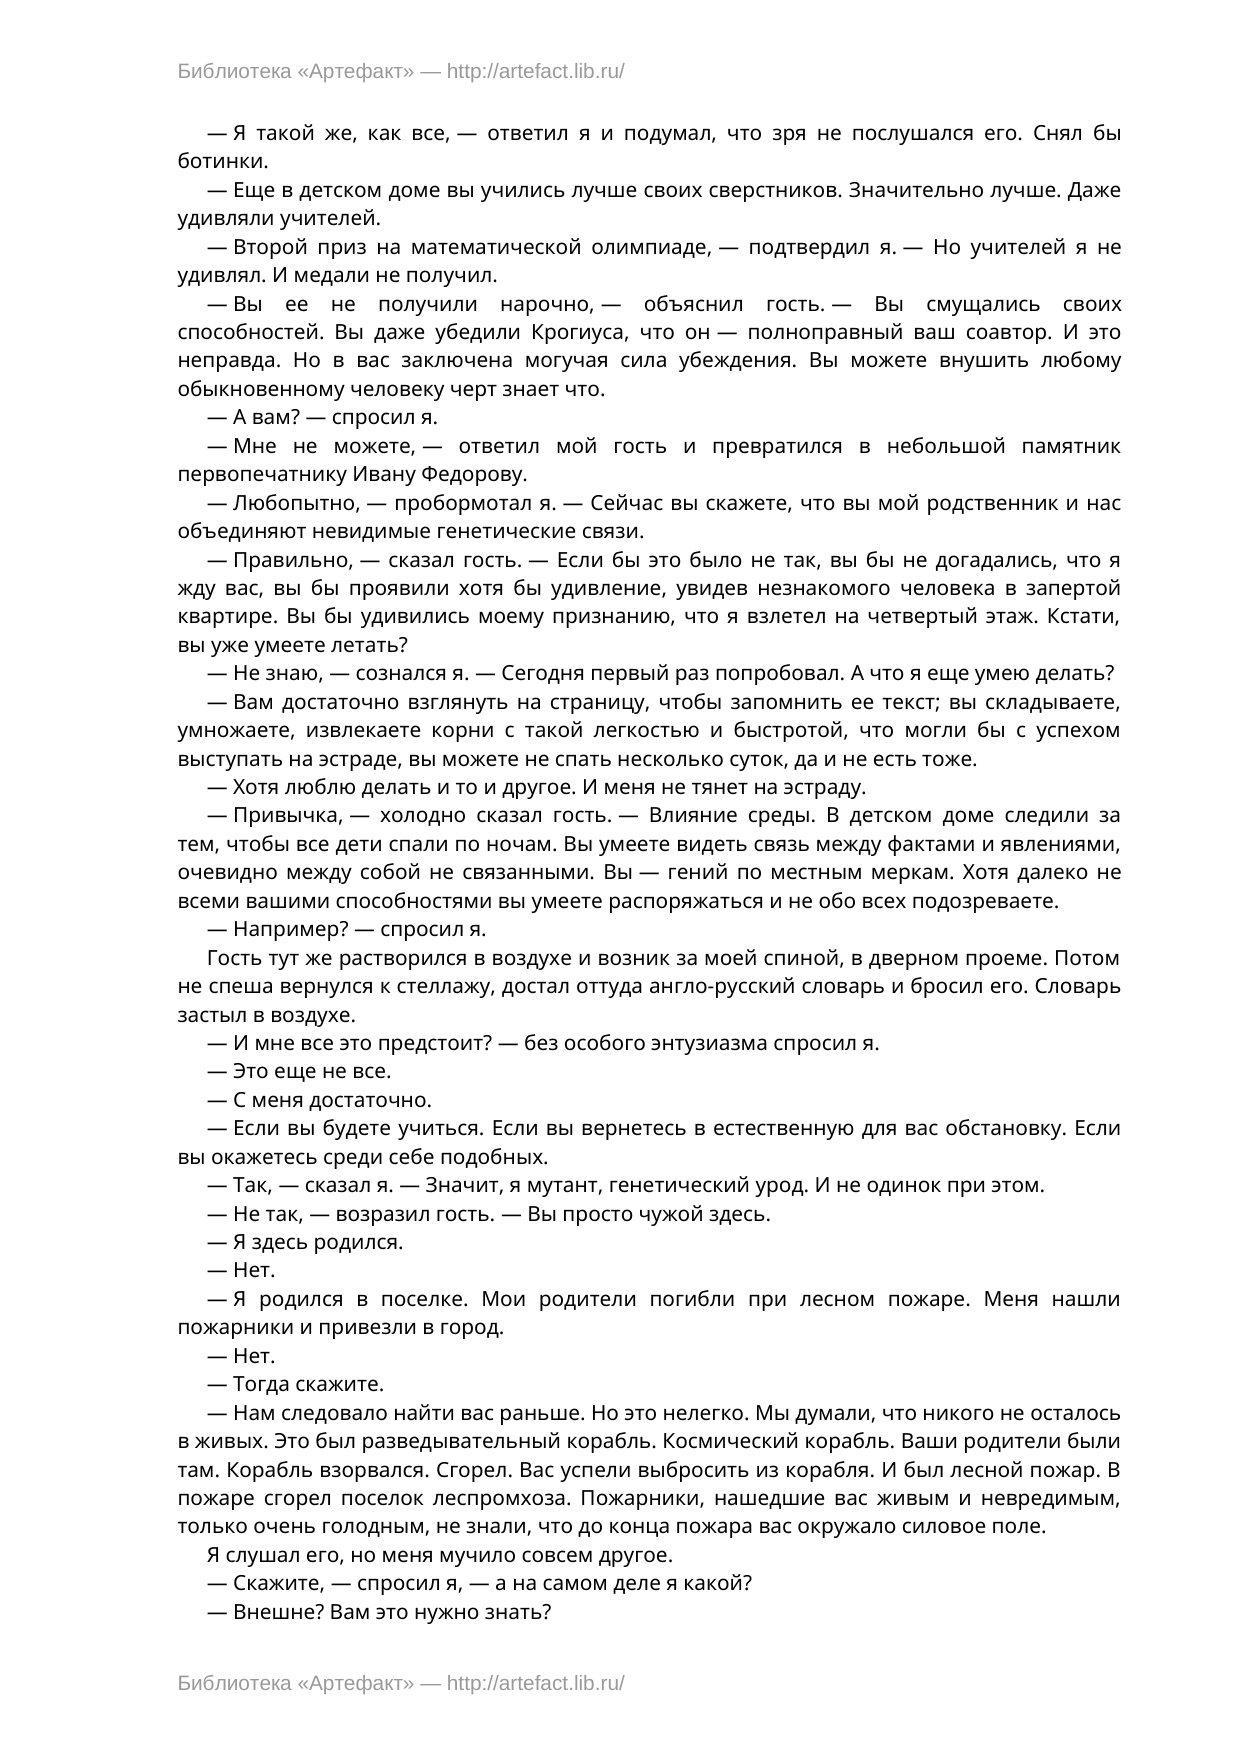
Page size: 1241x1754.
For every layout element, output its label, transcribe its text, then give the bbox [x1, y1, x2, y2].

text — Привычка, — холодно сказал гость. — Влияние среды. В детском доме следили за тем, чтобы все дети спали по ночам. Вы умеете видеть связь между фактами и явлениями, очевидно между собой не связанными. Вы — гений по местным меркам. Хотя далеко не всеми вашими способностями вы умеете распоряжаться и не обо всех подозреваете. [177, 801, 1122, 914]
text — Вы ее не получили нарочно, — объяснил гость. — Вы смущались своих способностей. Вы даже убедили Крогиуса, что он — полноправный ваш соавтор. И это неправда. Но в вас заключена могучая сила убеждения. Вы можете внушить любому обыкновенному человеку черт знает что. [177, 289, 1122, 402]
text — Второй приз на математической олимпиаде, — подтвердил я. — Но учителей я не удивлял. И медали не получил. [177, 232, 1122, 289]
text — И мне все это предстоит? — без особого энтузиазма спросил я. [177, 1028, 1122, 1057]
text — Любопытно, — пробормотал я. — Сейчас вы скажете, что вы мой родственник и нас объединяют невидимые генетические связи. [177, 488, 1122, 545]
text — А вам? — спросил я. [177, 402, 1122, 431]
text — Тогда скажите. [177, 1369, 1122, 1398]
text — Так, — сказал я. — Значит, я мутант, генетический урод. И не одинок при этом. [177, 1170, 1122, 1199]
text — Скажите, — спросил я, — а на самом деле я какой? [177, 1568, 1122, 1597]
text — Еще в детском доме вы учились лучше своих сверстников. Значительно лучше. Даже удивляли учителей. [177, 175, 1122, 232]
text — Я здесь родился. [177, 1227, 1122, 1256]
text — Например? — спросил я. [177, 914, 1122, 943]
text — Мне не можете, — ответил мой гость и превратился в небольшой памятник первопечатнику Ивану Федорову. [177, 431, 1122, 488]
text Я слушал его, но меня мучило совсем другое. [177, 1540, 1122, 1568]
text — С меня достаточно. [177, 1085, 1122, 1113]
text — Нам следовало найти вас раньше. Но это нелегко. Мы думали, что никого не осталось в живых. Это был разведывательный корабль. Космический корабль. Ваши родители были там. Корабль взорвался. Сгорел. Вас успели выбросить из корабля. И был лесной пожар. В пожаре сгорел поселок леспромхоза. Пожарники, нашедшие вас живым и невредимым, только очень голодным, не знали, что до конца пожара вас окружало силовое поле. [177, 1398, 1122, 1540]
text — Не так, — возразил гость. — Вы просто чужой здесь. [177, 1199, 1122, 1227]
text — Правильно, — сказал гость. — Если бы это было не так, вы бы не догадались, что я жду вас, вы бы проявили хотя бы удивление, увидев незнакомого человека в запертой квартире. Вы бы удивились моему признанию, что я взлетел на четвертый этаж. Кстати, вы уже умеете летать? [177, 545, 1122, 658]
text — Вам достаточно взглянуть на страницу, чтобы запомнить ее текст; вы складываете, умножаете, извлекаете корни с такой легкостью и быстротой, что могли бы с успехом выступать на эстраде, вы можете не спать несколько суток, да и не есть тоже. [177, 687, 1122, 772]
text — Это еще не все. [177, 1057, 1122, 1085]
text — Хотя люблю делать и то и другое. И меня не тянет на эстраду. [177, 772, 1122, 801]
text — Я такой же, как все, — ответил я и подумал, что зря не послушался его. Снял бы ботинки. [177, 118, 1122, 175]
text — Если вы будете учиться. Если вы вернетесь в естественную для вас обстановку. Если вы окажетесь среди себе подобных. [177, 1113, 1122, 1170]
text — Не знаю, — сознался я. — Сегодня первый раз попробовал. А что я еще умею делать? [177, 658, 1122, 687]
text — Нет. [177, 1256, 1122, 1284]
text — Я родился в поселке. Мои родители погибли при лесном пожаре. Меня нашли пожарники и привезли в город. [177, 1284, 1122, 1341]
text — Внешне? Вам это нужно знать? [177, 1597, 1122, 1625]
text Гость тут же растворился в воздухе и возник за моей спиной, в дверном проеме. Потом не спеша вернулся к стеллажу, достал оттуда англо-русский словарь и бросил его. Словарь застыл в воздухе. [177, 943, 1122, 1028]
text — Нет. [177, 1341, 1122, 1369]
